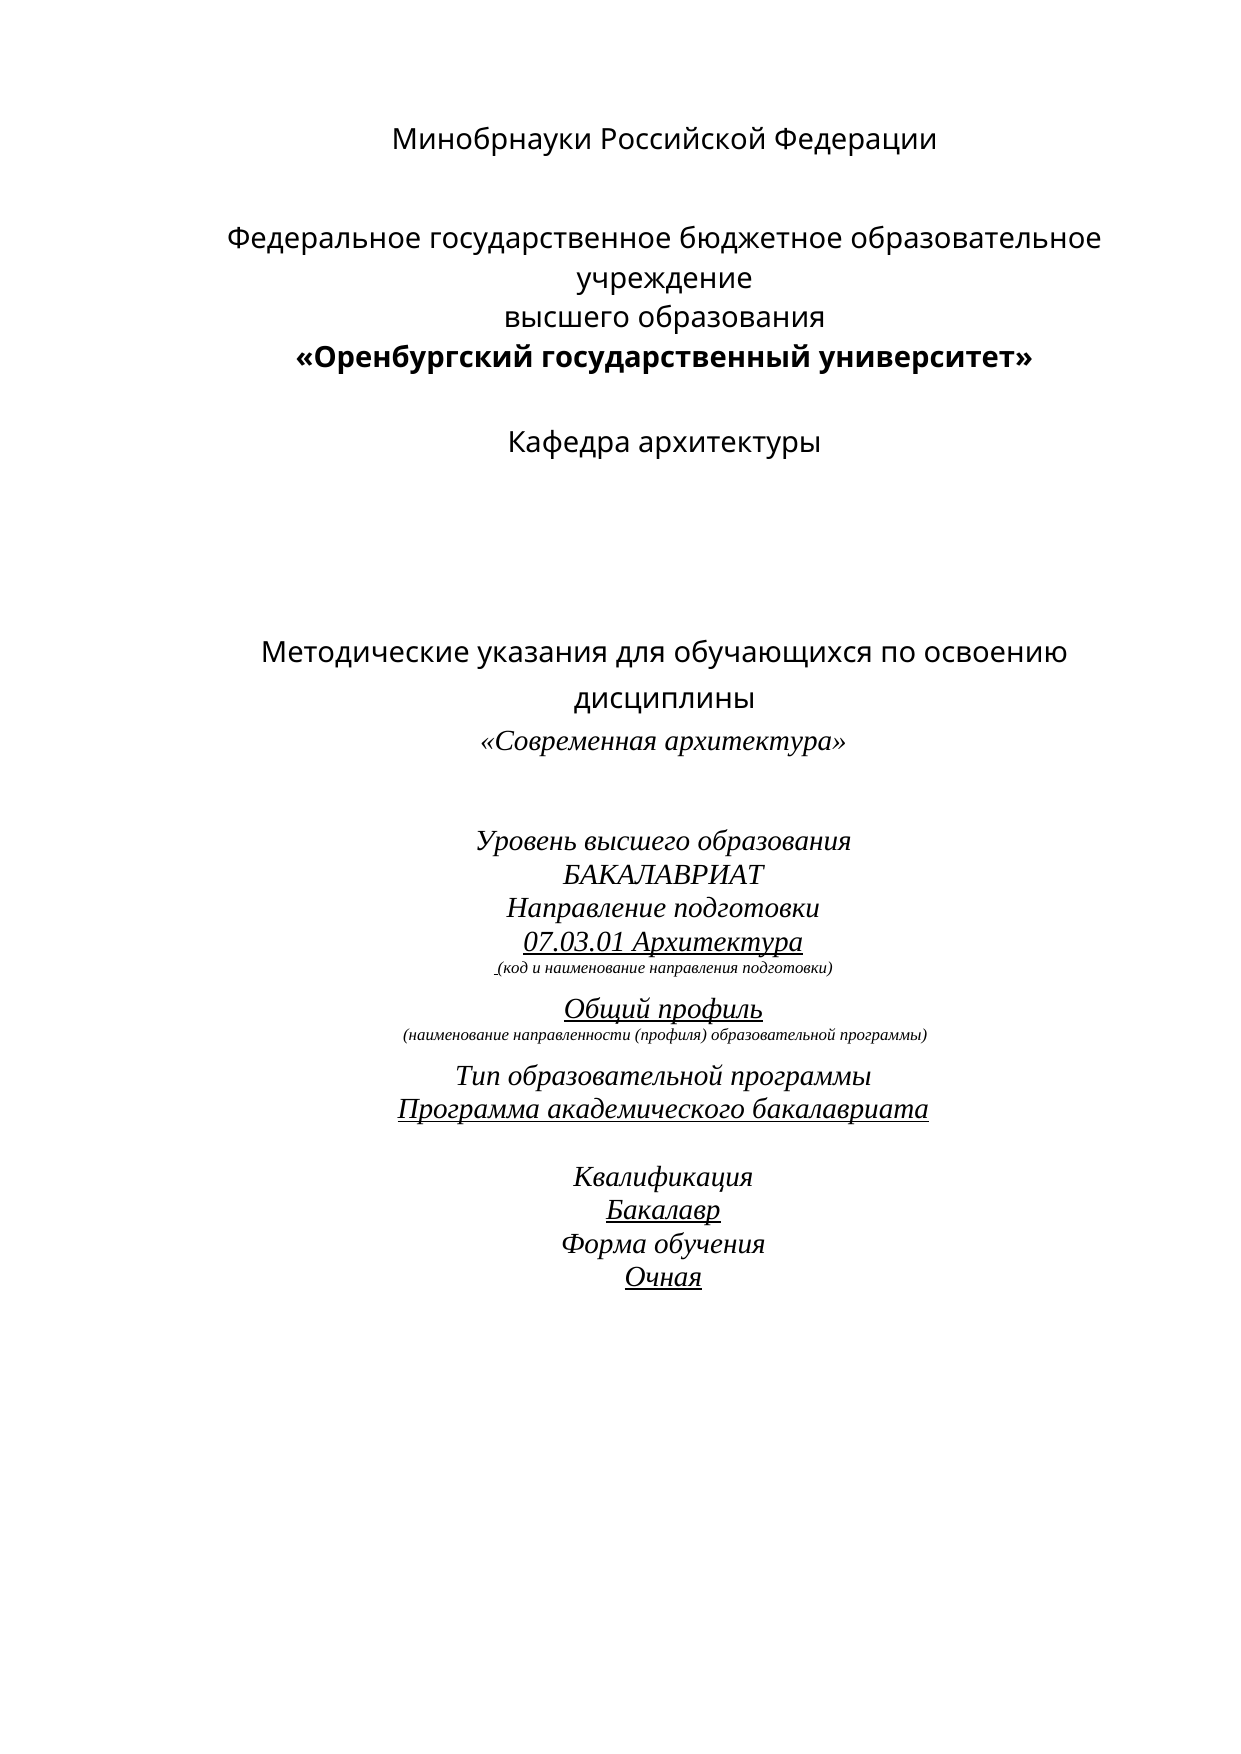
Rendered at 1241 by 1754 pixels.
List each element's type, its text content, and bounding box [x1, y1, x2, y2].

text Бакалавр [177, 1192, 1152, 1226]
text Минобрнауки Российской Федерации [177, 118, 1152, 158]
text БАКАЛАВРИАТ [177, 857, 1152, 890]
text Программа академического бакалавриата [177, 1092, 1152, 1125]
text высшего образования [177, 297, 1152, 336]
text Кафедра архитектуры [177, 421, 1152, 461]
text Очная [177, 1259, 1152, 1293]
text (код и наименование направления подготовки) [177, 957, 1152, 991]
text (наименование направленности (профиля) образовательной программы) [177, 1024, 1152, 1058]
text Тип образовательной программы [177, 1058, 1152, 1092]
text 07.03.01 Архитектура [177, 924, 1152, 957]
text Направление подготовки [177, 890, 1152, 924]
text Методические указания для обучающихся по освоению дисциплины [177, 631, 1152, 717]
text Форма обучения [177, 1226, 1152, 1259]
text Уровень высшего образования [177, 823, 1152, 857]
text Квалификация [177, 1159, 1152, 1192]
text Федеральное государственное бюджетное образовательное учреждение [177, 217, 1152, 297]
text «Оренбургский государственный университет» [177, 336, 1152, 376]
text «Современная архитектура» [177, 723, 1152, 756]
text Общий профиль [177, 991, 1152, 1024]
